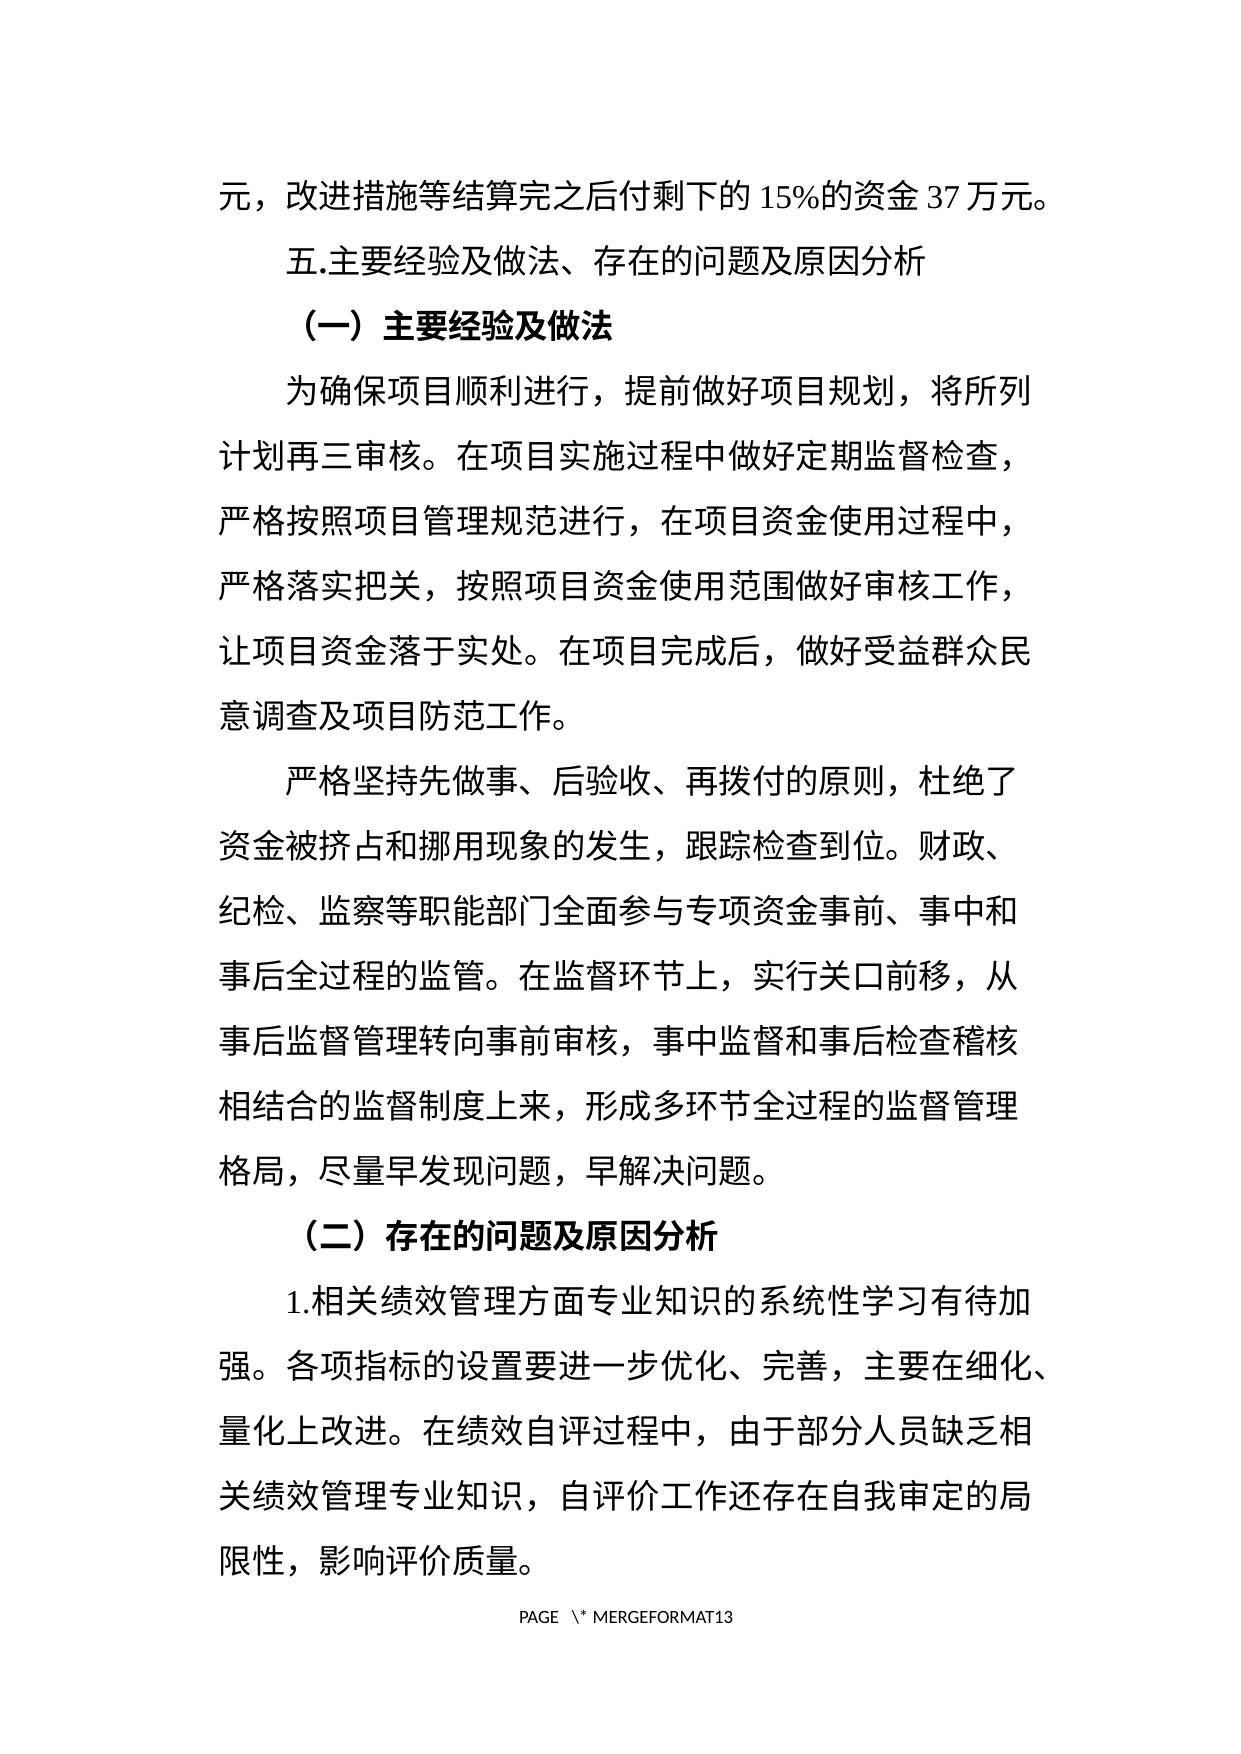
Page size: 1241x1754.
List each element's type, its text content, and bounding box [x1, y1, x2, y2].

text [218, 162, 1033, 227]
text 为确保项目顺利进行，提前做好项目规划，将所列计划再三审核。在项目实施过程中做好定期监督检查，严格按照项目管理规范进行，在项目资金使用过程中，严格落实把关，按照项目资金使用范围做好审核工作，让项目资金落于实处。在项目完成后，做好受益群众民意调查及项目防范工作。 [218, 357, 1033, 747]
title 严格坚持先做事、后验收、再拨付的原则，杜绝了资金被挤占和挪用现象的发生，跟踪检查到位。财政、纪检、监察等职能部门全面参与专项资金事前、事中和事后全过程的监管。在监督环节上，实行关口前移，从事后监督管理转向事前审核，事中监督和事后检查稽核相结合的监督制度上来，形成多环节全过程的监督管理格局，尽量早发现问题，早解决问题。 [218, 747, 1033, 1202]
list 存在的问题及原因分析 [218, 1202, 1033, 1267]
text （一）主要经验及做法 [218, 292, 1033, 357]
text 五.主要经验及做法、存在的问题及原因分析 [218, 227, 1033, 292]
text 1.相关绩效管理方面专业知识的系统性学习有待加强。各项指标的设置要进一步优化、完善，主要在细化、量化上改进。在绩效自评过程中，由于部分人员缺乏相关绩效管理专业知识，自评价工作还存在自我审定的局限性，影响评价质量。 [218, 1267, 1033, 1592]
